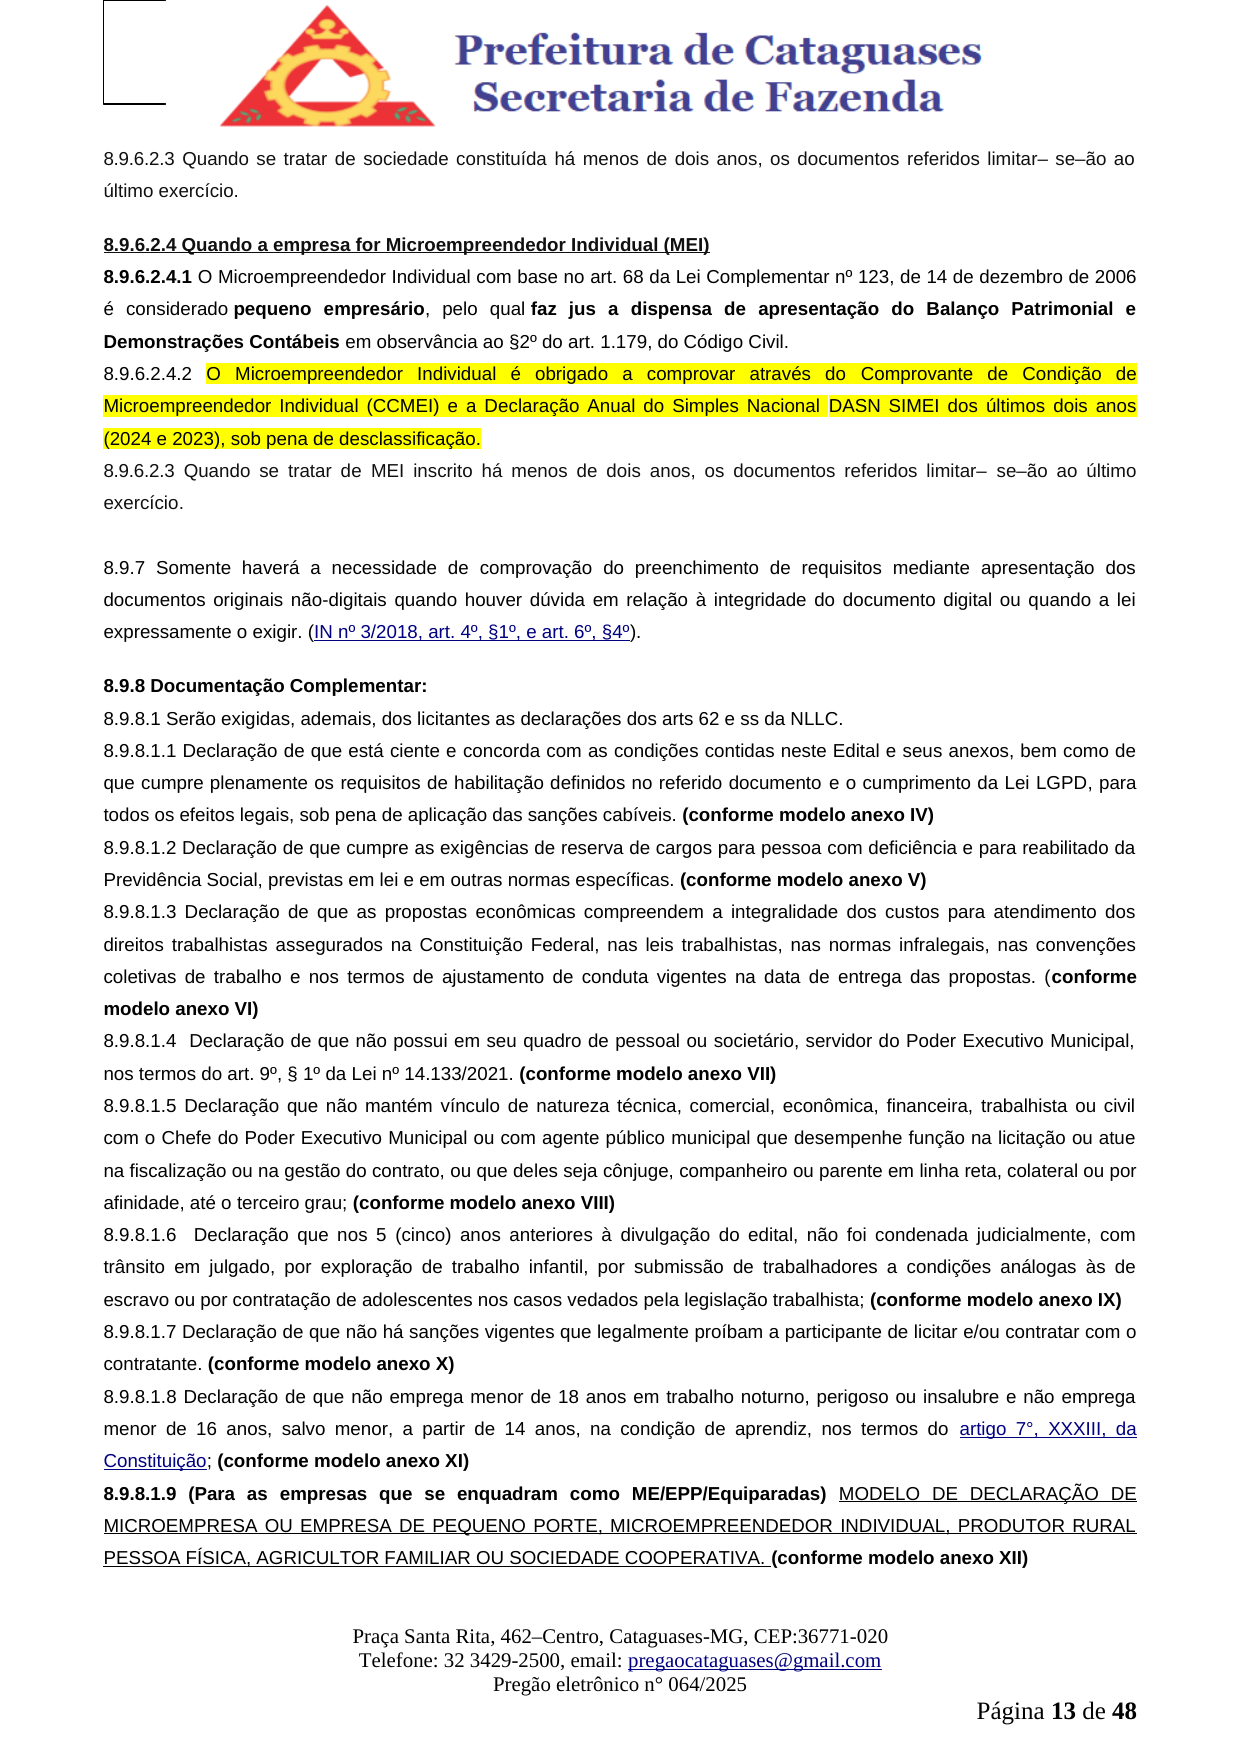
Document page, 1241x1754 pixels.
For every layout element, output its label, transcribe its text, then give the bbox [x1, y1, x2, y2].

list 8.9.8.1.5 Declaração que não mantém vínculo de natureza técnica, comercial, econômica, financeira, trabalhista ou civil com o Chefe do Poder Executivo Municipal ou com agente público municipal que desempenhe função na licitação ou atue na fiscalização ou na gestão do contrato, ou que deles seja cônjuge, companheiro ou parente em linha reta, colateral ou por afinidade, até o terceiro grau; (conforme modelo anexo VIII) [103, 1095, 1137, 1213]
picture [165, 0, 1075, 148]
list 8.9.6.2.4.1 O Microempreendedor Individual com base no art. 68 da Lei Complementar nº 123, de 14 de dezembro de 2006 é considerado pequeno empresário, pelo qual faz jus a dispensa de apresentação do Balanço Patrimonial e Demonstrações Contábeis em observância ao §2º do art. 1.179, do Código Civil. [103, 266, 1137, 298]
list 8.9.8 Documentação Complementar: [103, 675, 1137, 697]
list 8.9.8.1.4 Declaração de que não possui em seu quadro de pessoal ou societário, servidor do Poder Executivo Municipal, nos termos do art. 9º, § 1º da Lei nº 14.133/2021. (conforme modelo anexo VII) [103, 1030, 1137, 1084]
list 8.9.6.2.3 Quando se tratar de sociedade constituída há menos de dois anos, os documentos referidos limitar– se–ão ao último exercício. [103, 147, 1137, 201]
text 8.9.8.1.9 (Para as empresas que se enquadram como ME/EPP/Equiparadas) MODELO DE DECLARAÇÃO DE MICROEMPRESA OU EMPRESA DE PEQUENO PORTE, MICROEMPREENDEDOR INDIVIDUAL, PRODUTOR RURAL PESSOA FÍSICA, AGRICULTOR FAMILIAR OU SOCIEDADE COOPERATIVA. (conforme modelo anexo XII) [103, 1536, 1137, 1568]
list 8.9.8.1.1 Declaração de que está ciente e concorda com as condições contidas neste Edital e seus anexos, bem como de que cumpre plenamente os requisitos de habilitação definidos no referido documento e o cumprimento da Lei LGPD, para todos os efeitos legais, sob pena de aplicação das sanções cabíveis. (conforme modelo anexo IV) [103, 739, 1137, 826]
text 8.9.8.1 Serão exigidas, ademais, dos licitantes as declarações dos arts 62 e ss da NLLC. [103, 707, 1137, 729]
list 8.9.8.1.3 Declaração de que as propostas econômicas compreendem a integralidade dos custos para atendimento dos direitos trabalhistas assegurados na Constituição Federal, nas leis trabalhistas, nas normas infralegais, nas convenções coletivas de trabalho e nos termos de ajustamento de conduta vigentes na data de entrega das propostas. (conforme modelo anexo VI) [103, 901, 1137, 1019]
list 8.9.8.1.6 Declaração que nos 5 (cinco) anos anteriores à divulgação do edital, não foi condenada judicialmente, com trânsito em julgado, por exploração de trabalho infantil, por submissão de trabalhadores a condições análogas às de escravo ou por contratação de adolescentes nos casos vedados pela legislação trabalhista; (conforme modelo anexo IX) [103, 1224, 1137, 1310]
list 8.9.6.2.3 Quando se tratar de MEI inscrito há menos de dois anos, os documentos referidos limitar– se–ão ao último exercício. [103, 460, 1137, 513]
list 8.9.6.2.4 Quando a empresa for Microempreendedor Individual (MEI) [103, 234, 1137, 255]
list 8.9.6.2.4.1 O Microempreendedor Individual com base no art. 68 da Lei Complementar nº 123, de 14 de dezembro de 2006 é considerado pequeno empresário, pelo qual faz jus a dispensa de apresentação do Balanço Patrimonial e Demonstrações Contábeis em observância ao §2º do art. 1.179, do Código Civil. [103, 320, 1137, 352]
text 8.9.7 Somente haverá a necessidade de comprovação do preenchimento de requisitos mediante apresentação dos documentos originais não-digitais quando houver dúvida em relação à integridade do documento digital ou quando a lei expressamente o exigir. (IN nº 3/2018, art. 4º, §1º, e art. 6º, §4º). [103, 557, 1137, 643]
list 8.9.8.1.8 Declaração de que não emprega menor de 18 anos em trabalho noturno, perigoso ou insalubre e não emprega menor de 16 anos, salvo menor, a partir de 14 anos, na condição de aprendiz, nos termos do artigo 7°, XXXIII, da Constituição; (conforme modelo anexo XI) [103, 1385, 1137, 1472]
list 8.9.8.1.2 Declaração de que cumpre as exigências de reserva de cargos para pessoa com deficiência e para reabilitado da Previdência Social, previstas em lei e em outras normas específicas. (conforme modelo anexo V) [103, 836, 1137, 890]
text 8.9.8.1.9 (Para as empresas que se enquadram como ME/EPP/Equiparadas) MODELO DE DECLARAÇÃO DE MICROEMPRESA OU EMPRESA DE PEQUENO PORTE, MICROEMPREENDEDOR INDIVIDUAL, PRODUTOR RURAL PESSOA FÍSICA, AGRICULTOR FAMILIAR OU SOCIEDADE COOPERATIVA. (conforme modelo anexo XII) [103, 1482, 1137, 1515]
list 8.9.8.1.7 Declaração de que não há sanções vigentes que legalmente proíbam a participante de licitar e/ou contratar com o contratante. (conforme modelo anexo X) [103, 1321, 1137, 1375]
list 8.9.6.2.4.2 O Microempreendedor Individual é obrigado a comprovar através do Comprovante de Condição de Microempreendedor Individual (CCMEI) e a Declaração Anual do Simples Nacional DASN SIMEI dos últimos dois anos (2024 e 2023), sob pena de desclassificação. [103, 384, 1137, 449]
